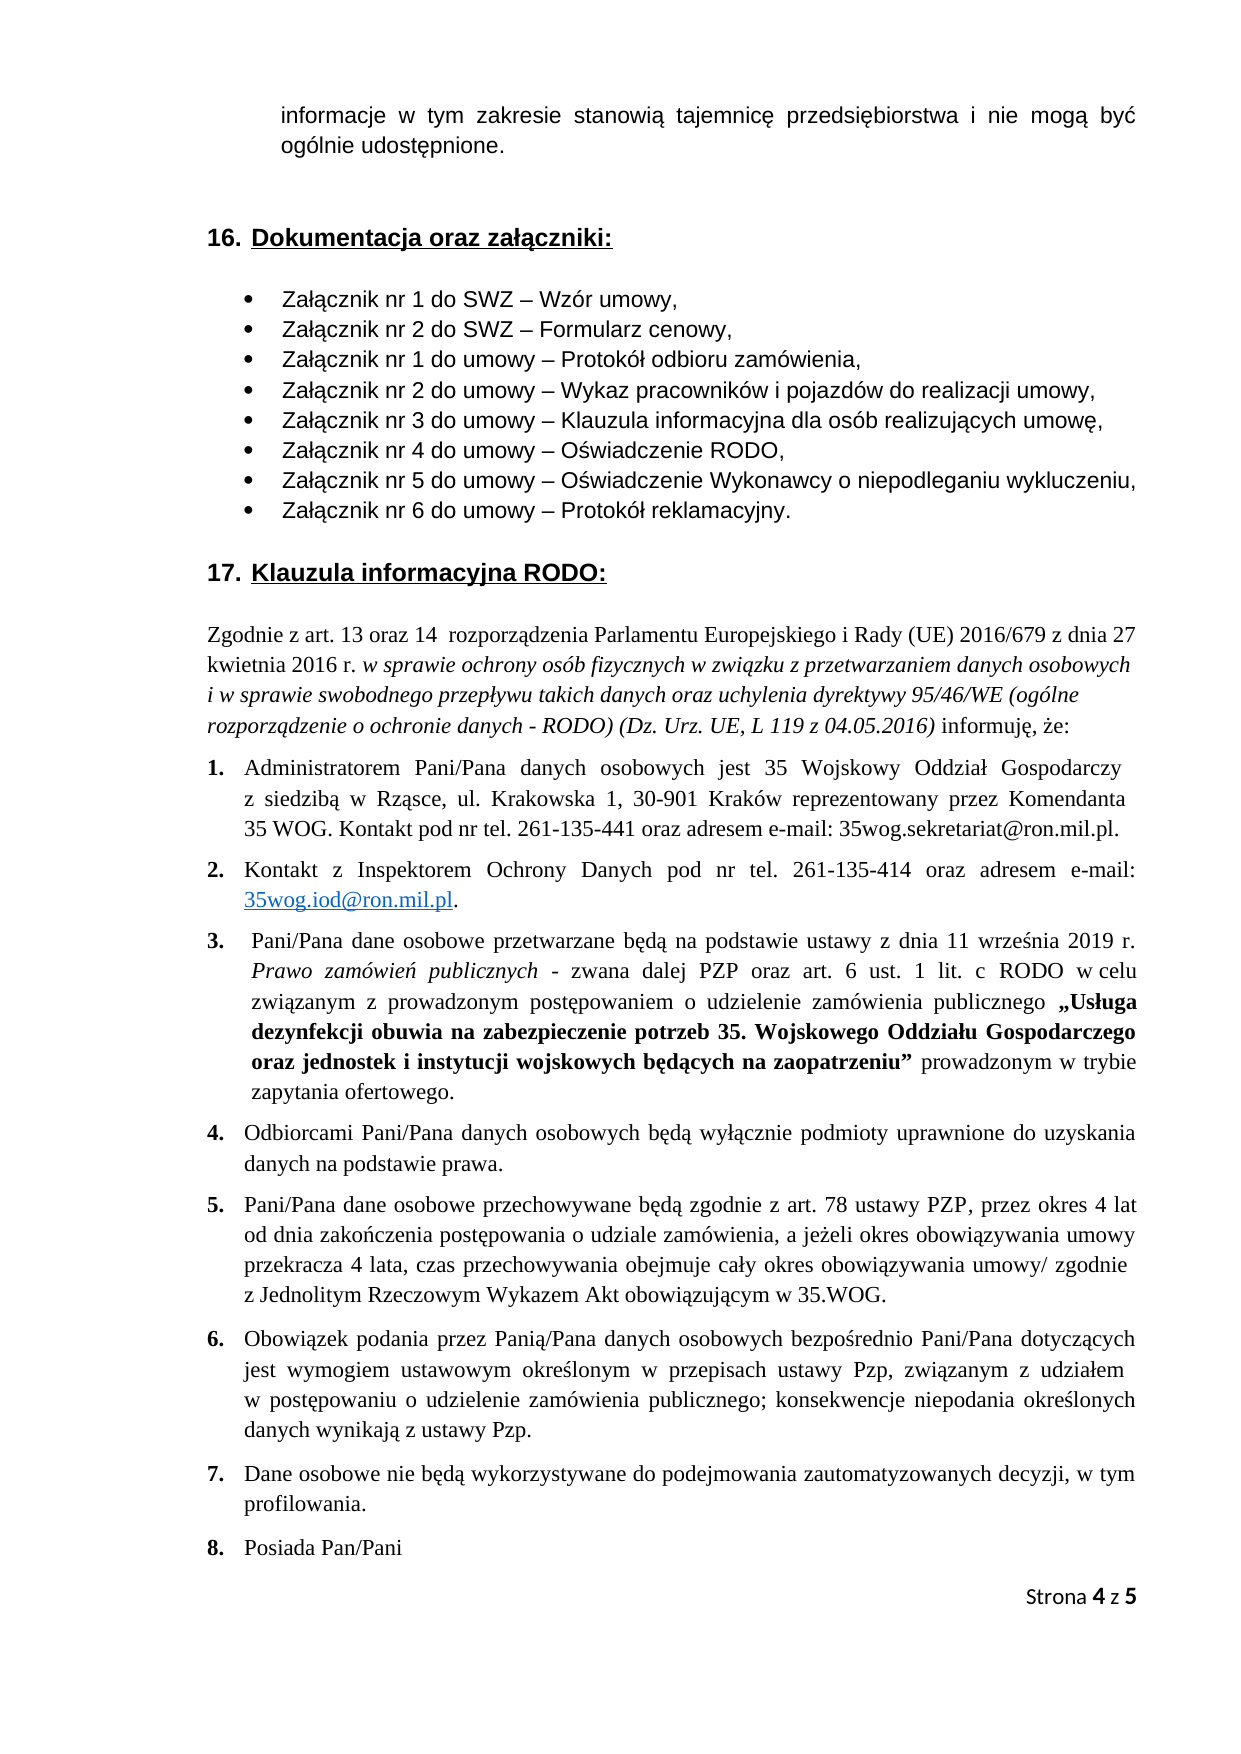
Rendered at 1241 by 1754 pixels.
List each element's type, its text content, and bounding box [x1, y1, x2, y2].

list Administratorem Pani/Pana danych osobowych jest 35 Wojskowy Oddział Gospodarczy z siedzibą w Rząsce, ul. Krakowska 1, 30-901 Kraków reprezentowany przez Komendanta 35 WOG. Kontakt pod nr tel. 261-135-441 oraz adresem e-mail: 35wog.sekretariat@ron.mil.pl. [207, 754, 1137, 841]
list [236, 102, 1137, 158]
list Dane osobowe nie będą wykorzystywane do podejmowania zautomatyzowanych decyzji, w tym profilowania. [207, 1460, 1137, 1517]
list Dokumentacja oraz załączniki: [207, 223, 1137, 251]
list Załącznik nr 1 do SWZ – Wzór umowy, [244, 286, 1137, 312]
list Załącznik nr 6 do umowy – Protokół reklamacyjny. [244, 497, 1137, 524]
list Załącznik nr 2 do umowy – Wykaz pracowników i pojazdów do realizacji umowy, [244, 377, 1137, 403]
list Pani/Pana dane osobowe przetwarzane będą na podstawie ustawy z dnia 11 września 2019 r. Prawo zamówień publicznych - zwana dalej PZP oraz art. 6 ust. 1 lit. c RODO w celu związanym z prowadzonym postępowaniem o udzielenie zamówienia publicznego „Usługa dezynfekcji obuwia na zabezpieczenie potrzeb 35. Wojskowego Oddziału Gospodarczego oraz jednostek i instytucji wojskowych będących na zaopatrzeniu” prowadzonym w trybie zapytania ofertowego. [207, 927, 1137, 1105]
list Załącznik nr 1 do umowy – Protokół odbioru zamówienia, [244, 346, 1137, 373]
list Obowiązek podania przez Panią/Pana danych osobowych bezpośrednio Pani/Pana dotyczących jest wymogiem ustawowym określonym w przepisach ustawy Pzp, związanym z udziałem w postępowaniu o udzielenie zamówienia publicznego; konsekwencje niepodania określonych danych wynikają z ustawy Pzp. [207, 1325, 1137, 1442]
list Załącznik nr 5 do umowy – Oświadczenie Wykonawcy o niepodleganiu wykluczeniu, [244, 467, 1137, 493]
list Pani/Pana dane osobowe przechowywane będą zgodnie z art. 78 ustawy PZP, przez okres 4 lat od dnia zakończenia postępowania o udziale zamówienia, a jeżeli okres obowiązywania umowy przekracza 4 lata, czas przechowywania obejmuje cały okres obowiązywania umowy/ zgodnie z Jednolitym Rzeczowym Wykazem Akt obowiązującym w 35.WOG. [207, 1191, 1137, 1308]
list Posiada Pan/Pani [207, 1534, 1137, 1561]
text Zgodnie z art. 13 oraz 14 rozporządzenia Parlamentu Europejskiego i Rady (UE) 2016/679 z dnia 27 kwietnia 2016 r. w sprawie ochrony osób fizycznych w związku z przetwarzaniem danych osobowych i w sprawie swobodnego przepływu takich danych oraz uchylenia dyrektywy 95/46/WE (ogólne rozporządzenie o ochronie danych - RODO) (Dz. Urz. UE, L 119 z 04.05.2016) informuję, że: [207, 621, 1137, 738]
list Załącznik nr 2 do SWZ – Formularz cenowy, [244, 316, 1137, 342]
list Załącznik nr 4 do umowy – Oświadczenie RODO, [244, 437, 1137, 463]
list Odbiorcami Pani/Pana danych osobowych będą wyłącznie podmioty uprawnione do uzyskania danych na podstawie prawa. [207, 1119, 1137, 1176]
list Kontakt z Inspektorem Ochrony Danych pod nr tel. 261-135-414 oraz adresem e-mail: 35wog.iod@ron.mil.pl. [207, 856, 1137, 912]
list Klauzula informacyjna RODO: [207, 558, 1137, 587]
list Załącznik nr 3 do umowy – Klauzula informacyjna dla osób realizujących umowę, [244, 407, 1137, 433]
